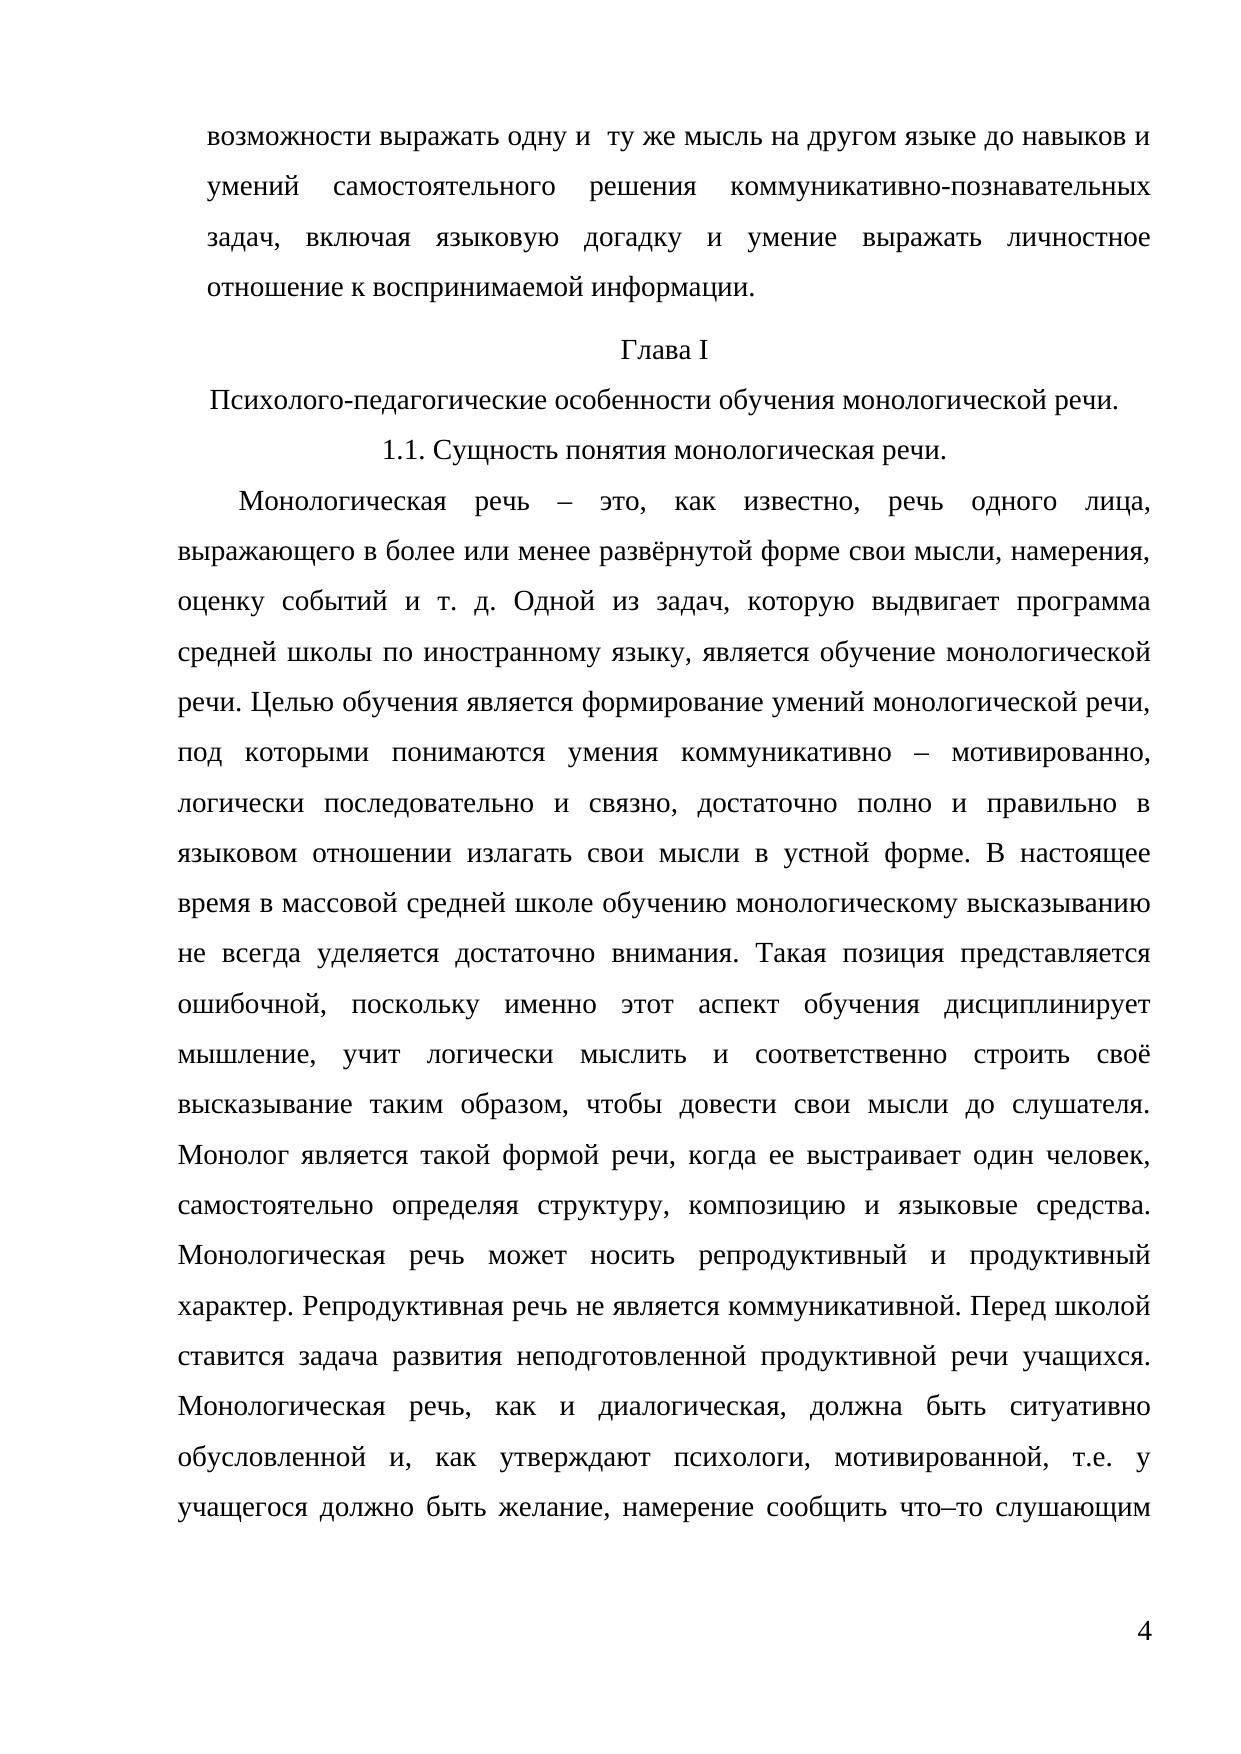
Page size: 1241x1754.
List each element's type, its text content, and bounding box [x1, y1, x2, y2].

text Психолого-педагогические особенности обучения монологической речи. [177, 382, 1152, 416]
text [177, 483, 1152, 1523]
text Глава I [177, 332, 1152, 365]
text 1.1. Сущность понятия монологическая речи. [177, 432, 1152, 466]
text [207, 118, 1152, 303]
